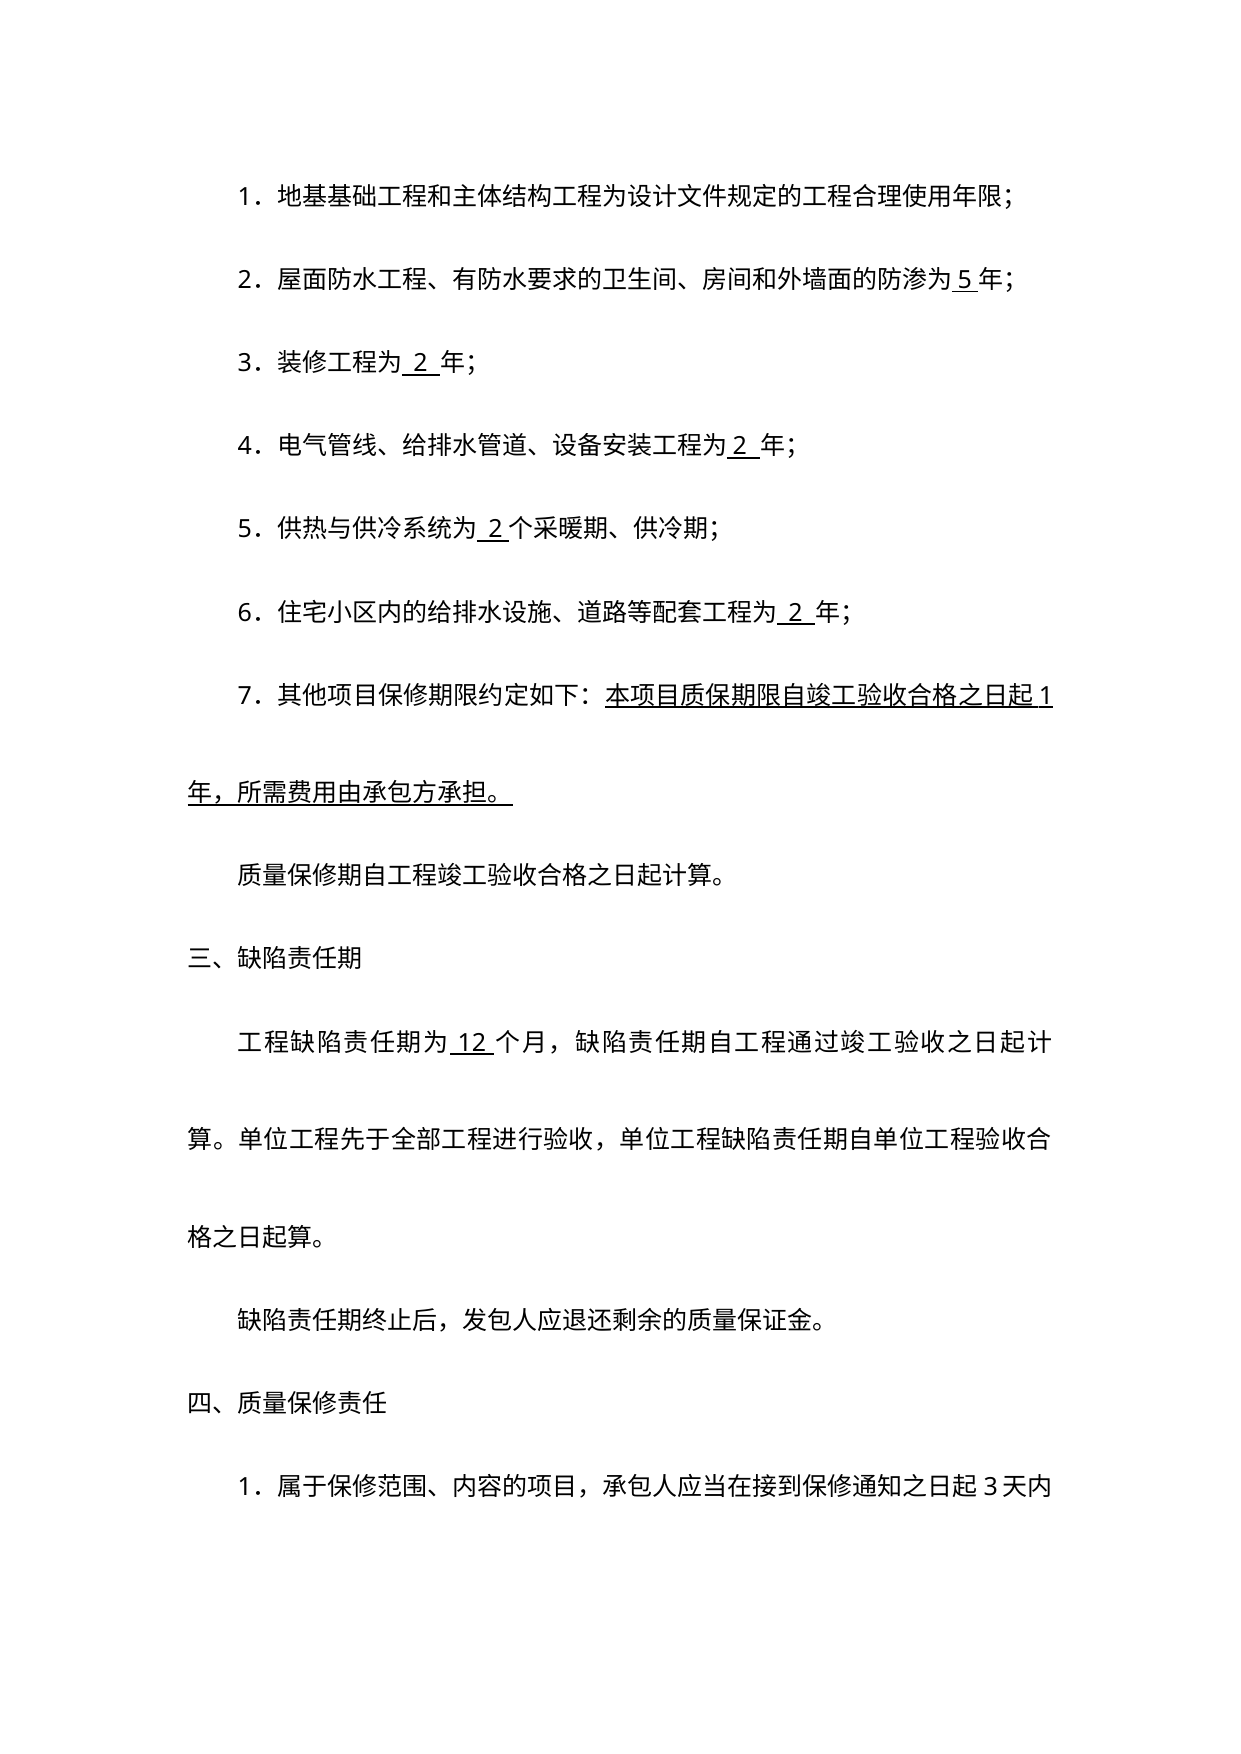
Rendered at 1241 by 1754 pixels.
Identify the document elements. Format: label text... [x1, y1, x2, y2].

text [187, 1452, 1053, 1517]
text 四、质量保修责任 [187, 1369, 1053, 1434]
text 工程缺陷责任期为 12 个月，缺陷责任期自工程通过竣工验收之日起计算。单位工程先于全部工程进行验收，单位工程缺陷责任期自单位工程验收合格之日起算。 [187, 1008, 1053, 1268]
text 1．地基基础工程和主体结构工程为设计文件规定的工程合理使用年限； [187, 162, 1053, 227]
text 5．供热与供冷系统为 2 个采暖期、供冷期； [187, 494, 1053, 559]
text 三、缺陷责任期 [187, 924, 1053, 989]
text 质量保修期自工程竣工验收合格之日起计算。 [187, 841, 1053, 906]
text 缺陷责任期终止后，发包人应退还剩余的质量保证金。 [187, 1286, 1053, 1351]
text 4．电气管线、给排水管道、设备安装工程为 2 年； [187, 411, 1053, 476]
text 2．屋面防水工程、有防水要求的卫生间、房间和外墙面的防渗为 5 年； [187, 245, 1053, 310]
text 7．其他项目保修期限约定如下：本项目质保期限自竣工验收合格之日起1年，所需费用由承包方承担。 [187, 661, 1053, 823]
text 3．装修工程为 2 年； [187, 328, 1053, 393]
text 6．住宅小区内的给排水设施、道路等配套工程为 2 年； [187, 578, 1053, 643]
